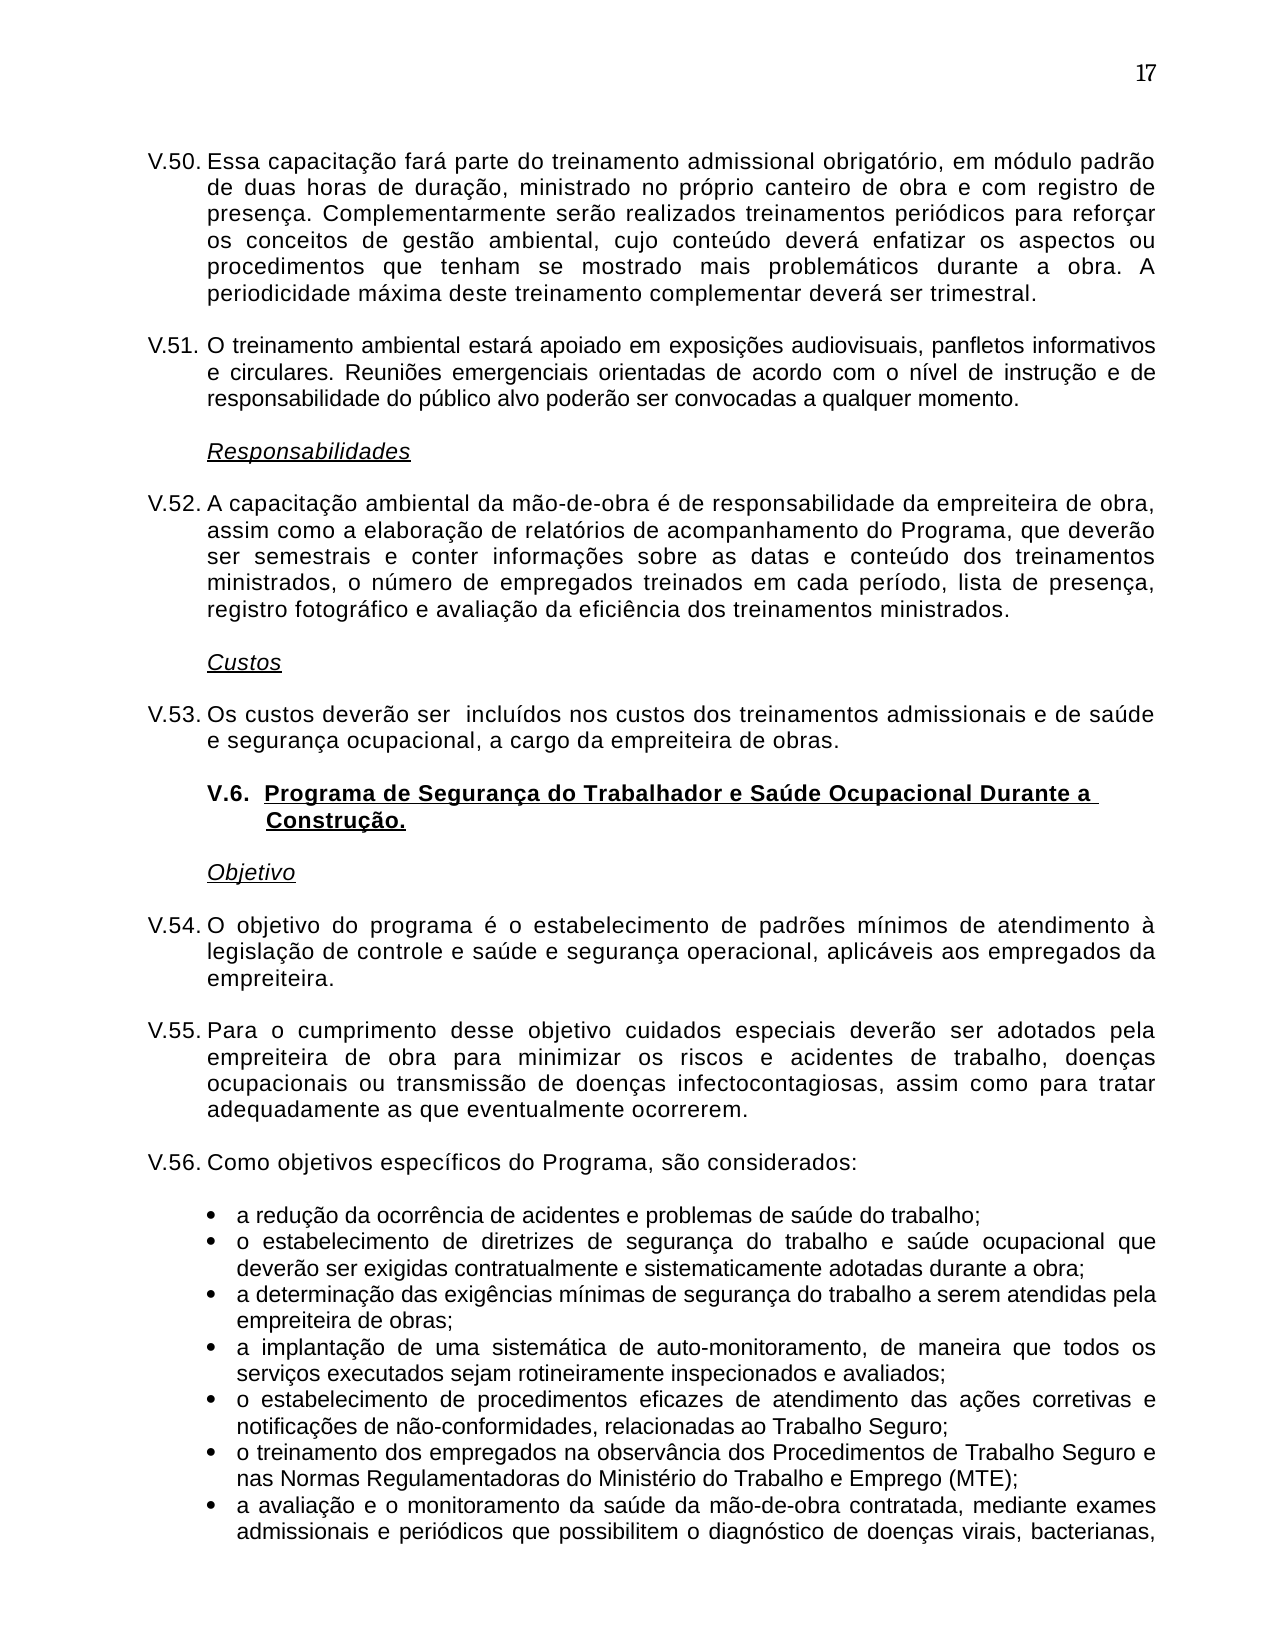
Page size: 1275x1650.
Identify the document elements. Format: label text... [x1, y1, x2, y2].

list A capacitação ambiental da mão-de-obra é de responsabilidade da empreiteira de obra, assim como a elaboração de relatórios de acompanhamento do Programa, que deverão ser semestrais e conter informações sobre as datas e conteúdo dos treinamentos ministrados, o número de empregados treinados em cada período, lista de presença, registro fotográfico e avaliação da eficiência dos treinamentos ministrados. [148, 490, 1157, 622]
list a determinação das exigências mínimas de segurança do trabalho a serem atendidas pela empreiteira de obras; [207, 1281, 1157, 1334]
list O objetivo do programa é o estabelecimento de padrões mínimos de atendimento à legislação de controle e saúde e segurança operacional, aplicáveis aos empregados da empreiteira. [148, 912, 1157, 991]
list Como objetivos específicos do Programa, são considerados: [148, 1149, 1157, 1176]
list Responsabilidades [207, 438, 1157, 464]
list Essa capacitação fará parte do treinamento admissional obrigatório, em módulo padrão de duas horas de duração, ministrado no próprio canteiro de obra e com registro de presença. Complementarmente serão realizados treinamentos periódicos para reforçar os conceitos de gestão ambiental, cujo conteúdo deverá enfatizar os aspectos ou procedimentos que tenham se mostrado mais problemáticos durante a obra. A periodicidade máxima deste treinamento complementar deverá ser trimestral. [148, 148, 1157, 306]
text V.6. Programa de Segurança do Trabalhador e Saúde Ocupacional Durante a Construção. [207, 780, 1157, 833]
list Os custos deverão ser incluídos nos custos dos treinamentos admissionais e de saúde e segurança ocupacional, a cargo da empreiteira de obras. [148, 701, 1157, 754]
list O treinamento ambiental estará apoiado em exposições audiovisuais, panfletos informativos e circulares. Reuniões emergenciais orientadas de acordo com o nível de instrução e de responsabilidade do público alvo poderão ser convocadas a qualquer momento. [148, 332, 1157, 411]
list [207, 1492, 1157, 1544]
list o estabelecimento de procedimentos eficazes de atendimento das ações corretivas e notificações de não-conformidades, relacionadas ao Trabalho Seguro; [207, 1386, 1157, 1439]
list o treinamento dos empregados na observância dos Procedimentos de Trabalho Seguro e nas Normas Regulamentadoras do Ministério do Trabalho e Emprego (MTE); [207, 1439, 1157, 1492]
list Objetivo [207, 859, 1157, 886]
list Custos [207, 648, 1157, 675]
list o estabelecimento de diretrizes de segurança do trabalho e saúde ocupacional que deverão ser exigidas contratualmente e sistematicamente adotadas durante a obra; [207, 1228, 1157, 1281]
list a implantação de uma sistemática de auto-monitoramento, de maneira que todos os serviços executados sejam rotineiramente inspecionados e avaliados; [207, 1334, 1157, 1386]
list Para o cumprimento desse objetivo cuidados especiais deverão ser adotados pela empreiteira de obra para minimizar os riscos e acidentes de trabalho, doenças ocupacionais ou transmissão de doenças infectocontagiosas, assim como para tratar adequadamente as que eventualmente ocorrerem. [148, 1017, 1157, 1123]
list a redução da ocorrência de acidentes e problemas de saúde do trabalho; [207, 1202, 1157, 1228]
